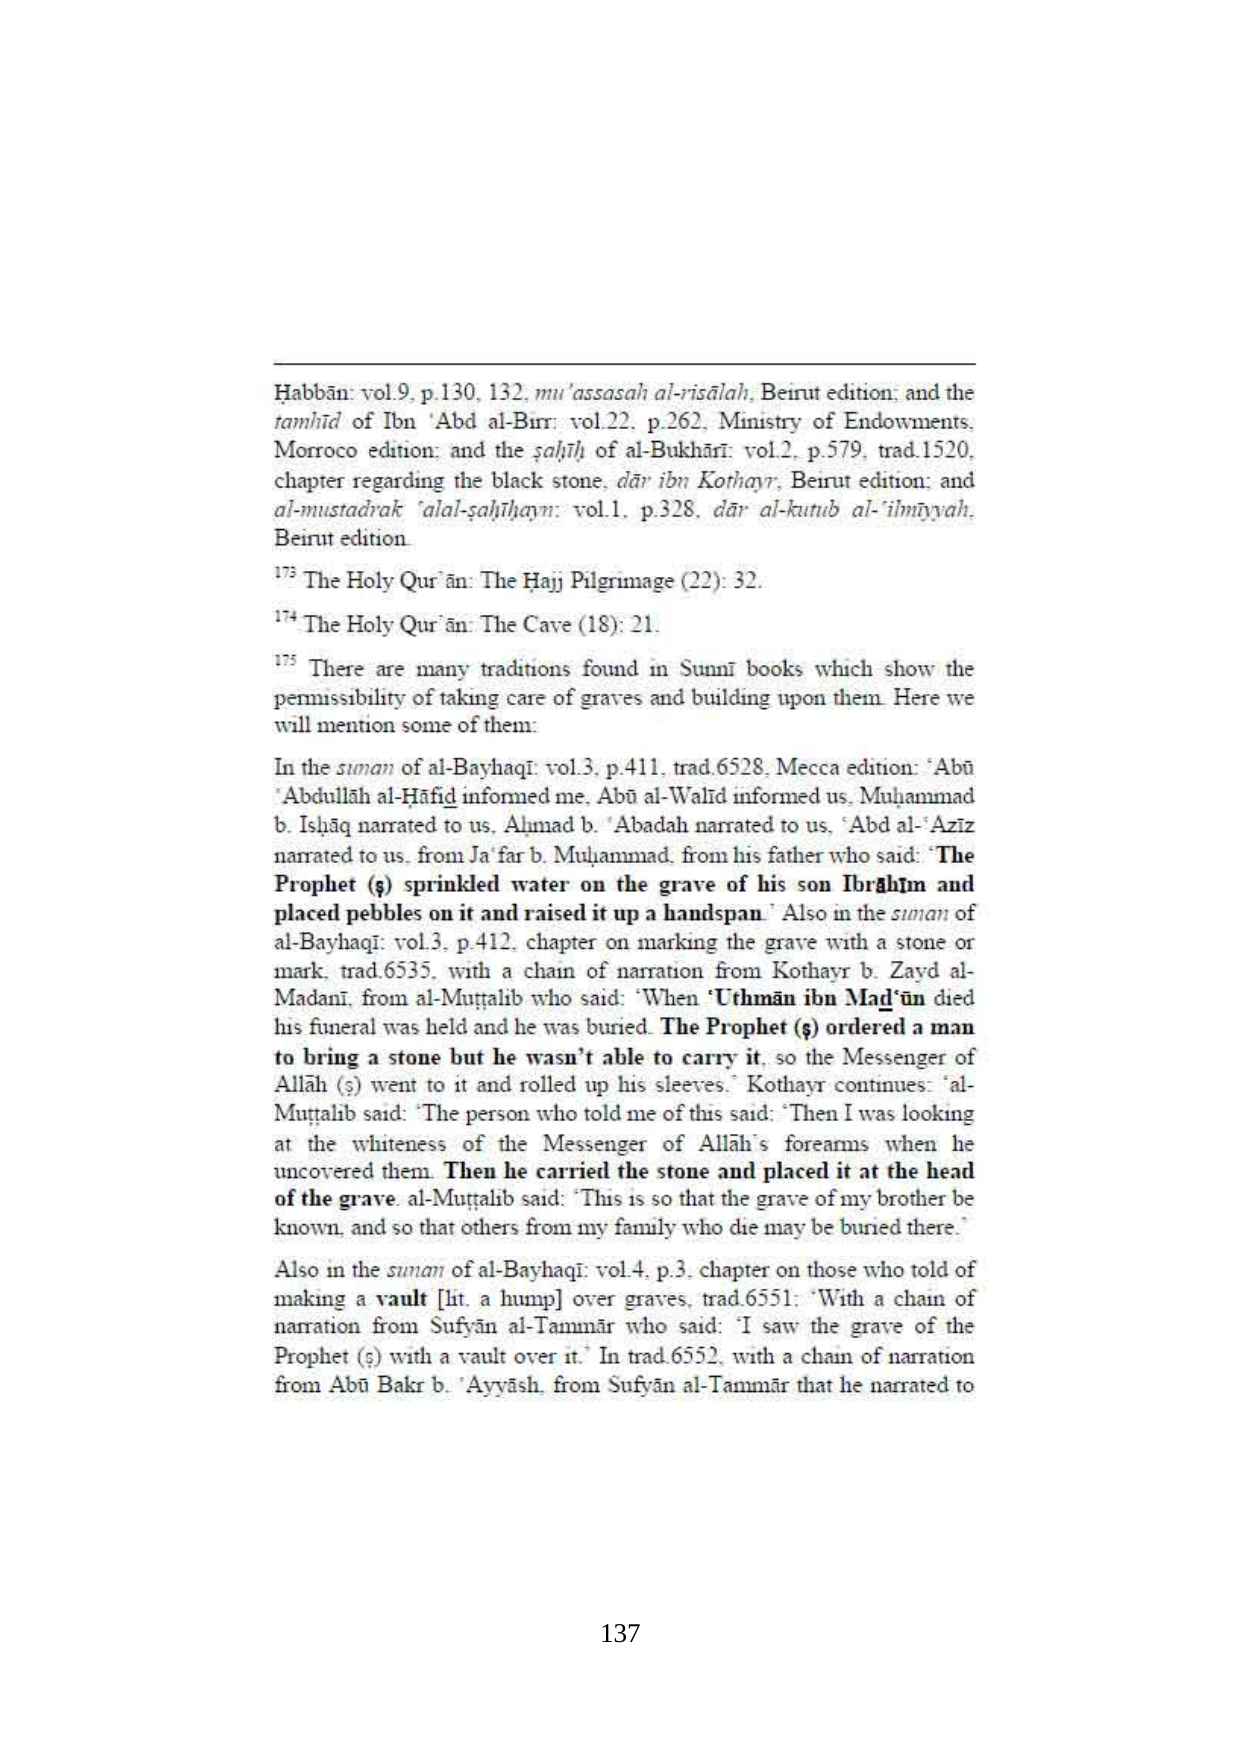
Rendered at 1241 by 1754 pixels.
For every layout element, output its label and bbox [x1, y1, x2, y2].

picture [236, 309, 1004, 1429]
